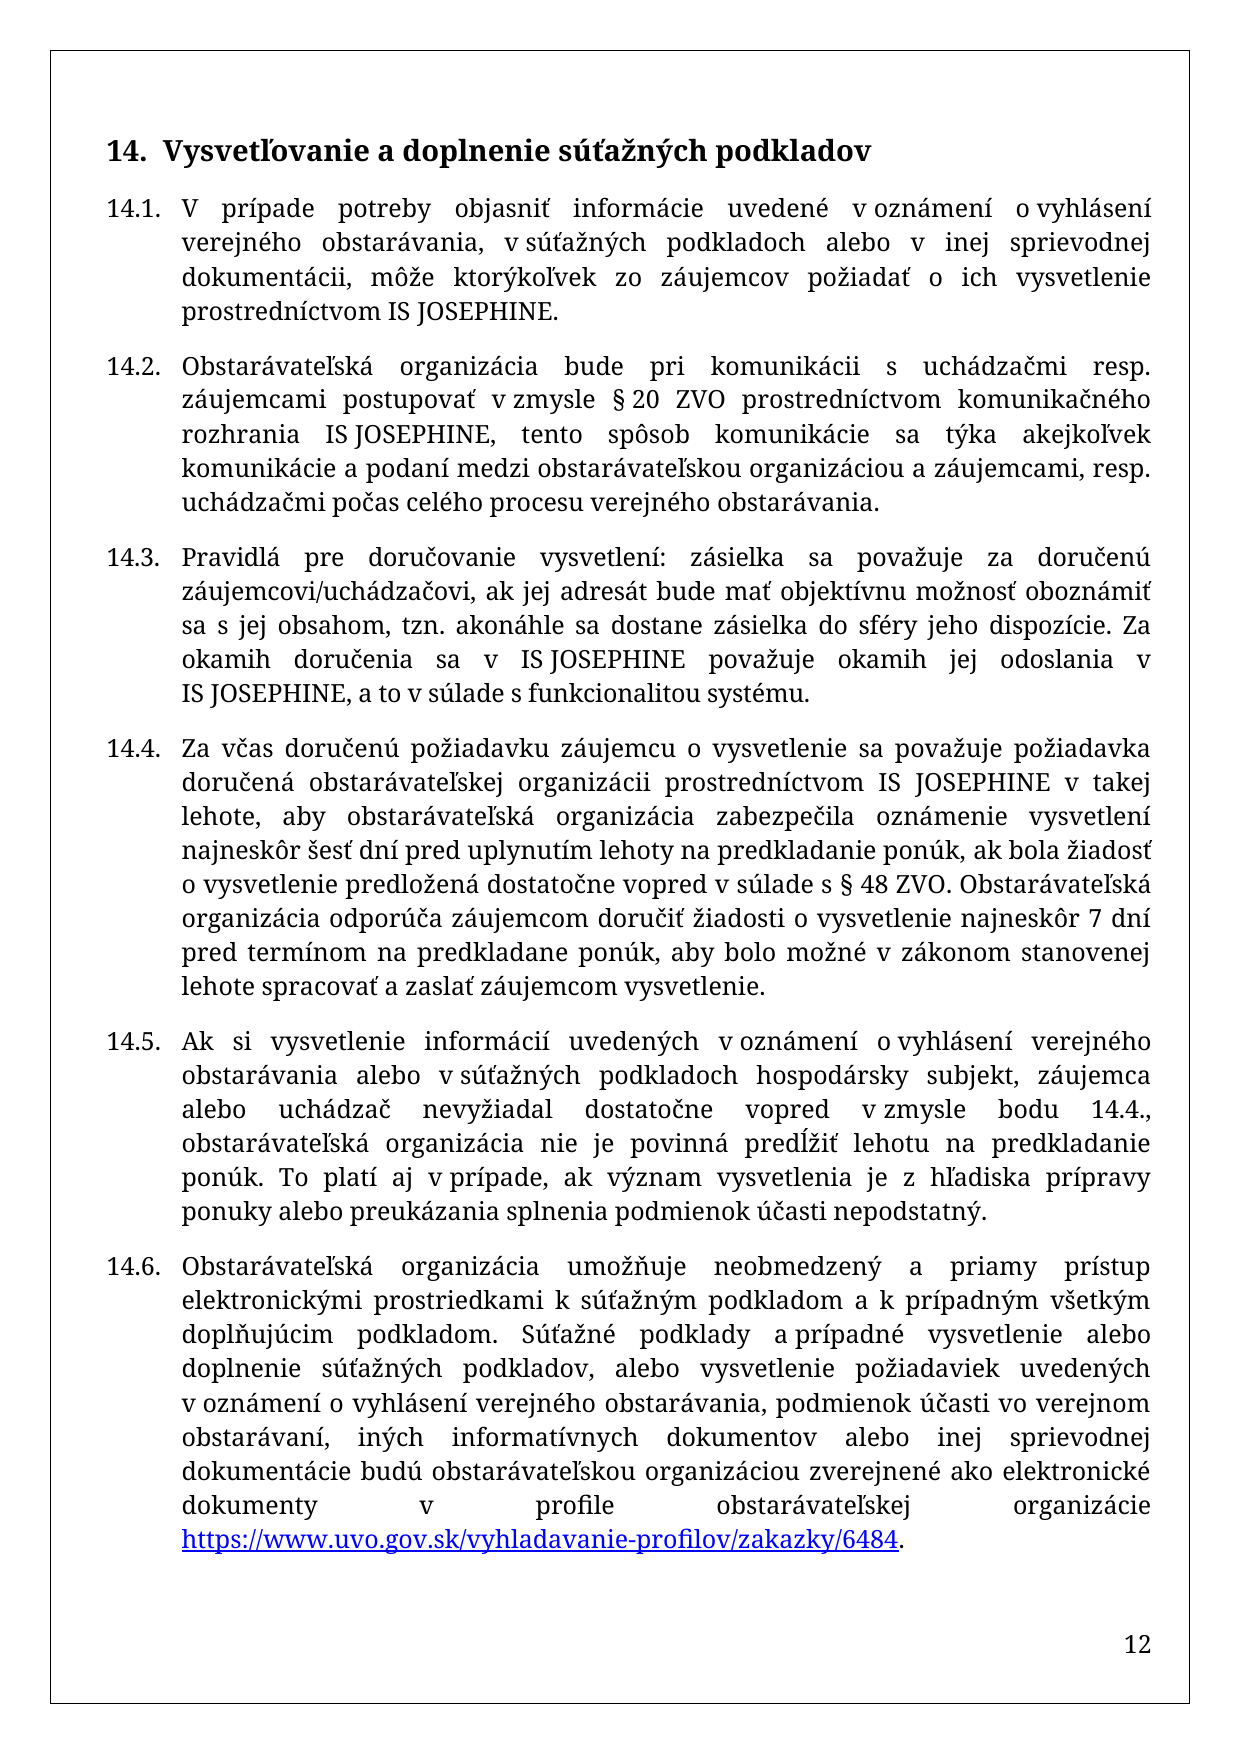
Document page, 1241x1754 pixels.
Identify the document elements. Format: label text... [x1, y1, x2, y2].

list Obstarávateľská organizácia bude pri komunikácii s uchádzačmi resp. záujemcami postupovať v zmysle § 20 ZVO prostredníctvom komunikačného rozhrania IS JOSEPHINE, tento spôsob komunikácie sa týka akejkoľvek komunikácie a podaní medzi obstarávateľskou organizáciou a záujemcami, resp. uchádzačmi počas celého procesu verejného obstarávania. [106, 348, 1152, 518]
list Za včas doručenú požiadavku záujemcu o vysvetlenie sa považuje požiadavka doručená obstarávateľskej organizácii prostredníctvom IS JOSEPHINE v takej lehote, aby obstarávateľská organizácia zabezpečila oznámenie vysvetlení najneskôr šesť dní pred uplynutím lehoty na predkladanie ponúk, ak bola žiadosť o vysvetlenie predložená dostatočne vopred v súlade s § 48 ZVO. Obstarávateľská organizácia odporúča záujemcom doručiť žiadosti o vysvetlenie najneskôr 7 dní pred termínom na predkladane ponúk, aby bolo možné v zákonom stanovenej lehote spracovať a zaslať záujemcom vysvetlenie. [106, 730, 1152, 1003]
list V prípade potreby objasniť informácie uvedené v oznámení o vyhlásení verejného obstarávania, v súťažných podkladoch alebo v inej sprievodnej dokumentácii, môže ktorýkoľvek zo záujemcov požiadať o ich vysvetlenie prostredníctvom IS JOSEPHINE. [106, 191, 1152, 327]
subtitle Vysvetľovanie a doplnenie súťažných podkladov [106, 131, 1152, 170]
list Obstarávateľská organizácia umožňuje neobmedzený a priamy prístup elektronickými prostriedkami k súťažným podkladom a k prípadným všetkým doplňujúcim podkladom. Súťažné podklady a prípadné vysvetlenie alebo doplnenie súťažných podkladov, alebo vysvetlenie požiadaviek uvedených v oznámení o vyhlásení verejného obstarávania, podmienok účasti vo verejnom obstarávaní, iných informatívnych dokumentov alebo inej sprievodnej dokumentácie budú obstarávateľskou organizáciou zverejnené ako elektronické dokumenty v profile obstarávateľskej organizácie https://www.uvo.gov.sk/vyhladavanie-profilov/zakazky/6484. [106, 1249, 1152, 1556]
list Ak si vysvetlenie informácií uvedených v oznámení o vyhlásení verejného obstarávania alebo v súťažných podkladoch hospodársky subjekt, záujemca alebo uchádzač nevyžiadal dostatočne vopred v zmysle bodu 14.4., obstarávateľská organizácia nie je povinná predĺžiť lehotu na predkladanie ponúk. To platí aj v prípade, ak význam vysvetlenia je z hľadiska prípravy ponuky alebo preukázania splnenia podmienok účasti nepodstatný. [106, 1024, 1152, 1228]
list Pravidlá pre doručovanie vysvetlení: zásielka sa považuje za doručenú záujemcovi/uchádzačovi, ak jej adresát bude mať objektívnu možnosť oboznámiť sa s jej obsahom, tzn. akonáhle sa dostane zásielka do sféry jeho dispozície. Za okamih doručenia sa v IS JOSEPHINE považuje okamih jej odoslania v IS JOSEPHINE, a to v súlade s funkcionalitou systému. [106, 539, 1152, 709]
